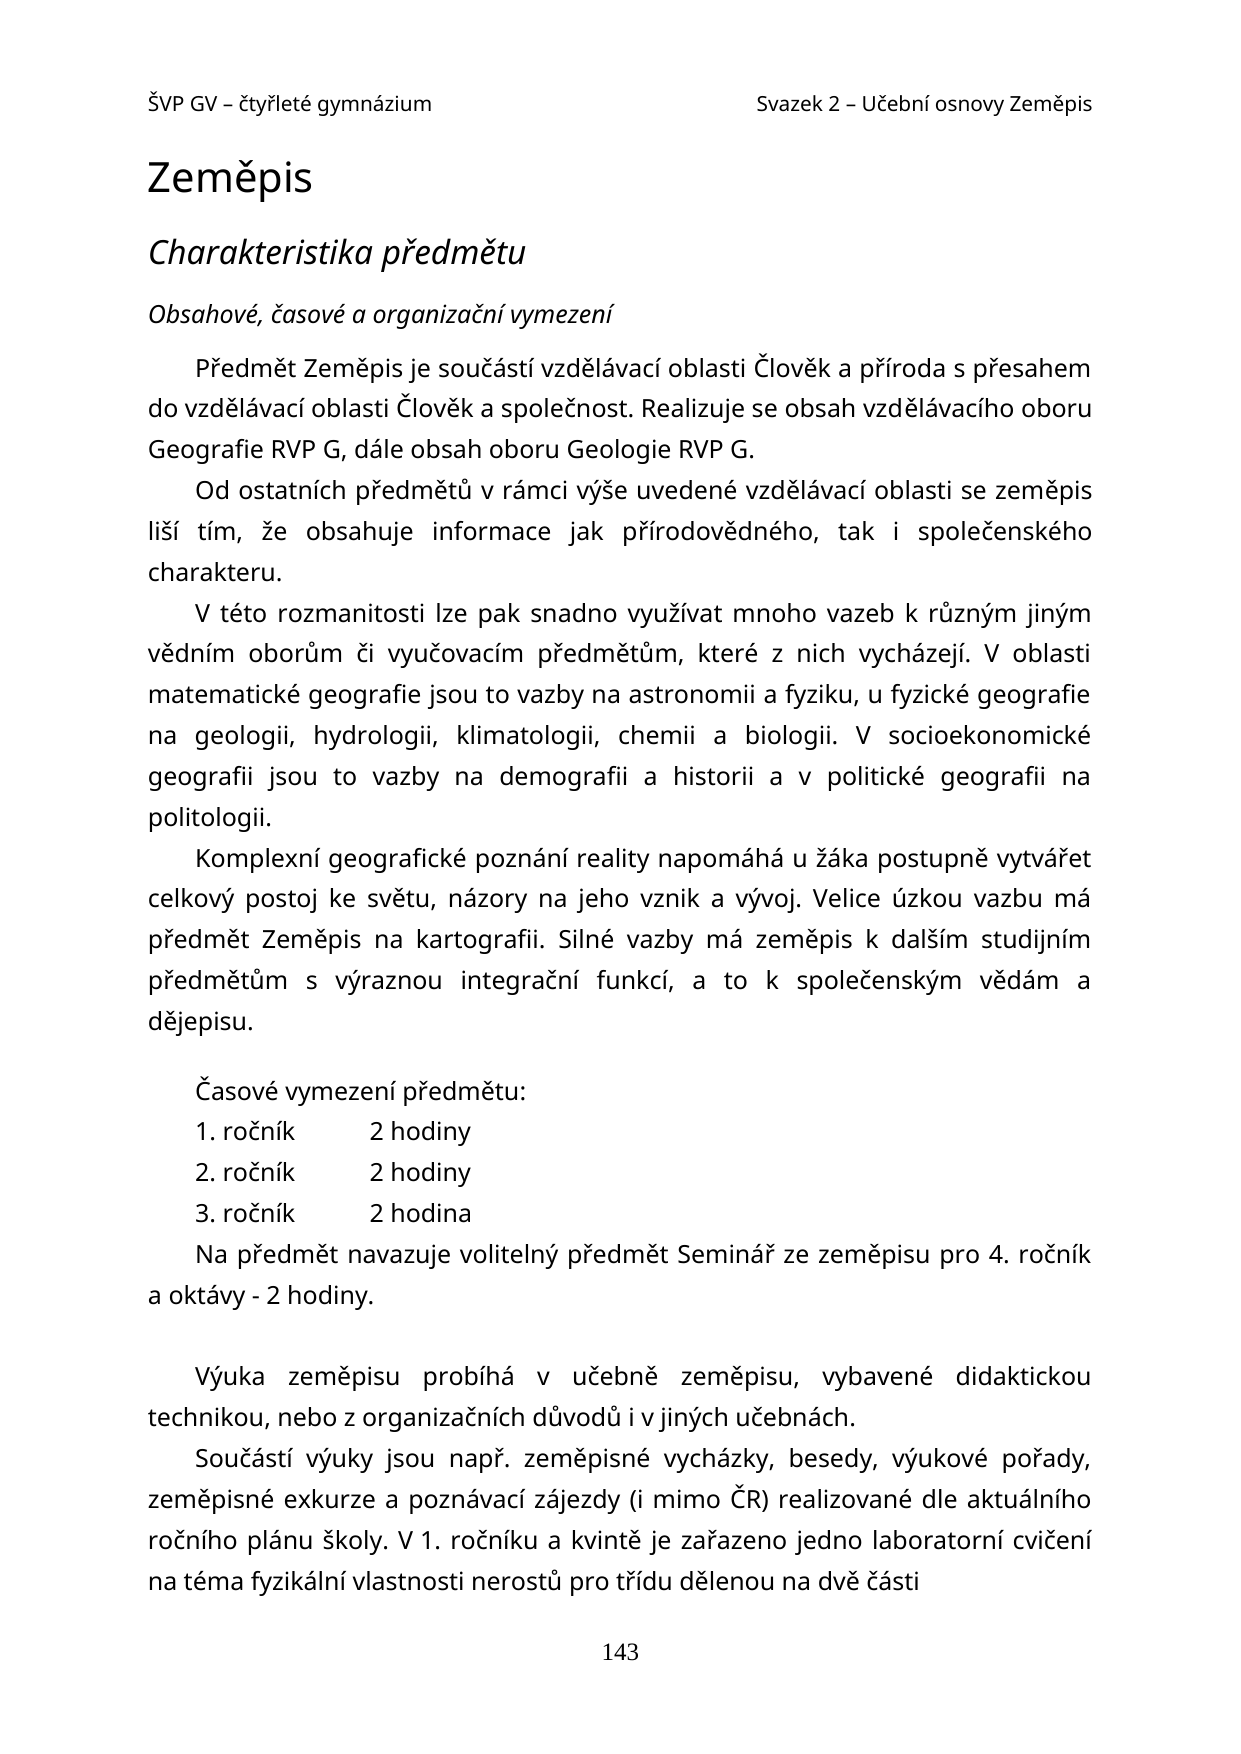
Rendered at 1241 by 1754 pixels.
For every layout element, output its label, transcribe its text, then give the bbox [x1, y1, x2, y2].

text 3. ročník 2 hodina [195, 1196, 1092, 1230]
text 1. ročník 2 hodiny [195, 1114, 1092, 1148]
text Předmět Zeměpis je součástí vzdělávací oblasti Člověk a příroda s přesahem do vzdělávací oblasti Člověk a společnost. Realizuje se obsah vzdělávacího oboru Geografie RVP G, dále obsah oboru Geologie RVP G. [148, 350, 1092, 466]
text Zeměpis [148, 148, 1092, 204]
text V této rozmanitosti lze pak snadno využívat mnoho vazeb k různým jiným vědním oborům či vyučovacím předmětům, které z nich vycházejí. V oblasti matematické geografie jsou to vazby na astronomii a fyziku, u fyzické geografie na geologii, hydrologii, klimatologii, chemii a biologii. V socioekonomické geografii jsou to vazby na demografii a historii a v politické geografii na politologii. [148, 595, 1092, 833]
text Od ostatních předmětů v rámci výše uvedené vzdělávací oblasti se zeměpis liší tím, že obsahuje informace jak přírodovědného, tak i společenského charakteru. [148, 473, 1092, 588]
text 2. ročník 2 hodiny [195, 1155, 1092, 1189]
text Výuka zeměpisu probíhá v učebně zeměpisu, vybavené didaktickou technikou, nebo z organizačních důvodů i v jiných učebnách. [148, 1359, 1092, 1434]
text Charakteristika předmětu [148, 229, 1092, 274]
text Na předmět navazuje volitelný předmět Seminář ze zeměpisu pro 4. ročník a oktávy - 2 hodiny. [148, 1236, 1092, 1311]
text Obsahové, časové a organizační vymezení [148, 296, 1092, 330]
text Součástí výuky jsou např. zeměpisné vycházky, besedy, výukové pořady, zeměpisné exkurze a poznávací zájezdy (i mimo ČR) realizované dle aktuálního ročního plánu školy. V 1. ročníku a kvintě je zařazeno jedno laboratorní cvičení na téma fyzikální vlastnosti nerostů pro třídu dělenou na dvě části [148, 1441, 1092, 1597]
text Časové vymezení předmětu: [148, 1073, 1092, 1107]
text Komplexní geografické poznání reality napomáhá u žáka postupně vytvářet celkový postoj ke světu, názory na jeho vznik a vývoj. Velice úzkou vazbu má předmět Zeměpis na kartografii. Silné vazby má zeměpis k dalším studijním předmětům s výraznou integrační funkcí, a to k společenským vědám a dějepisu. [148, 840, 1092, 1038]
